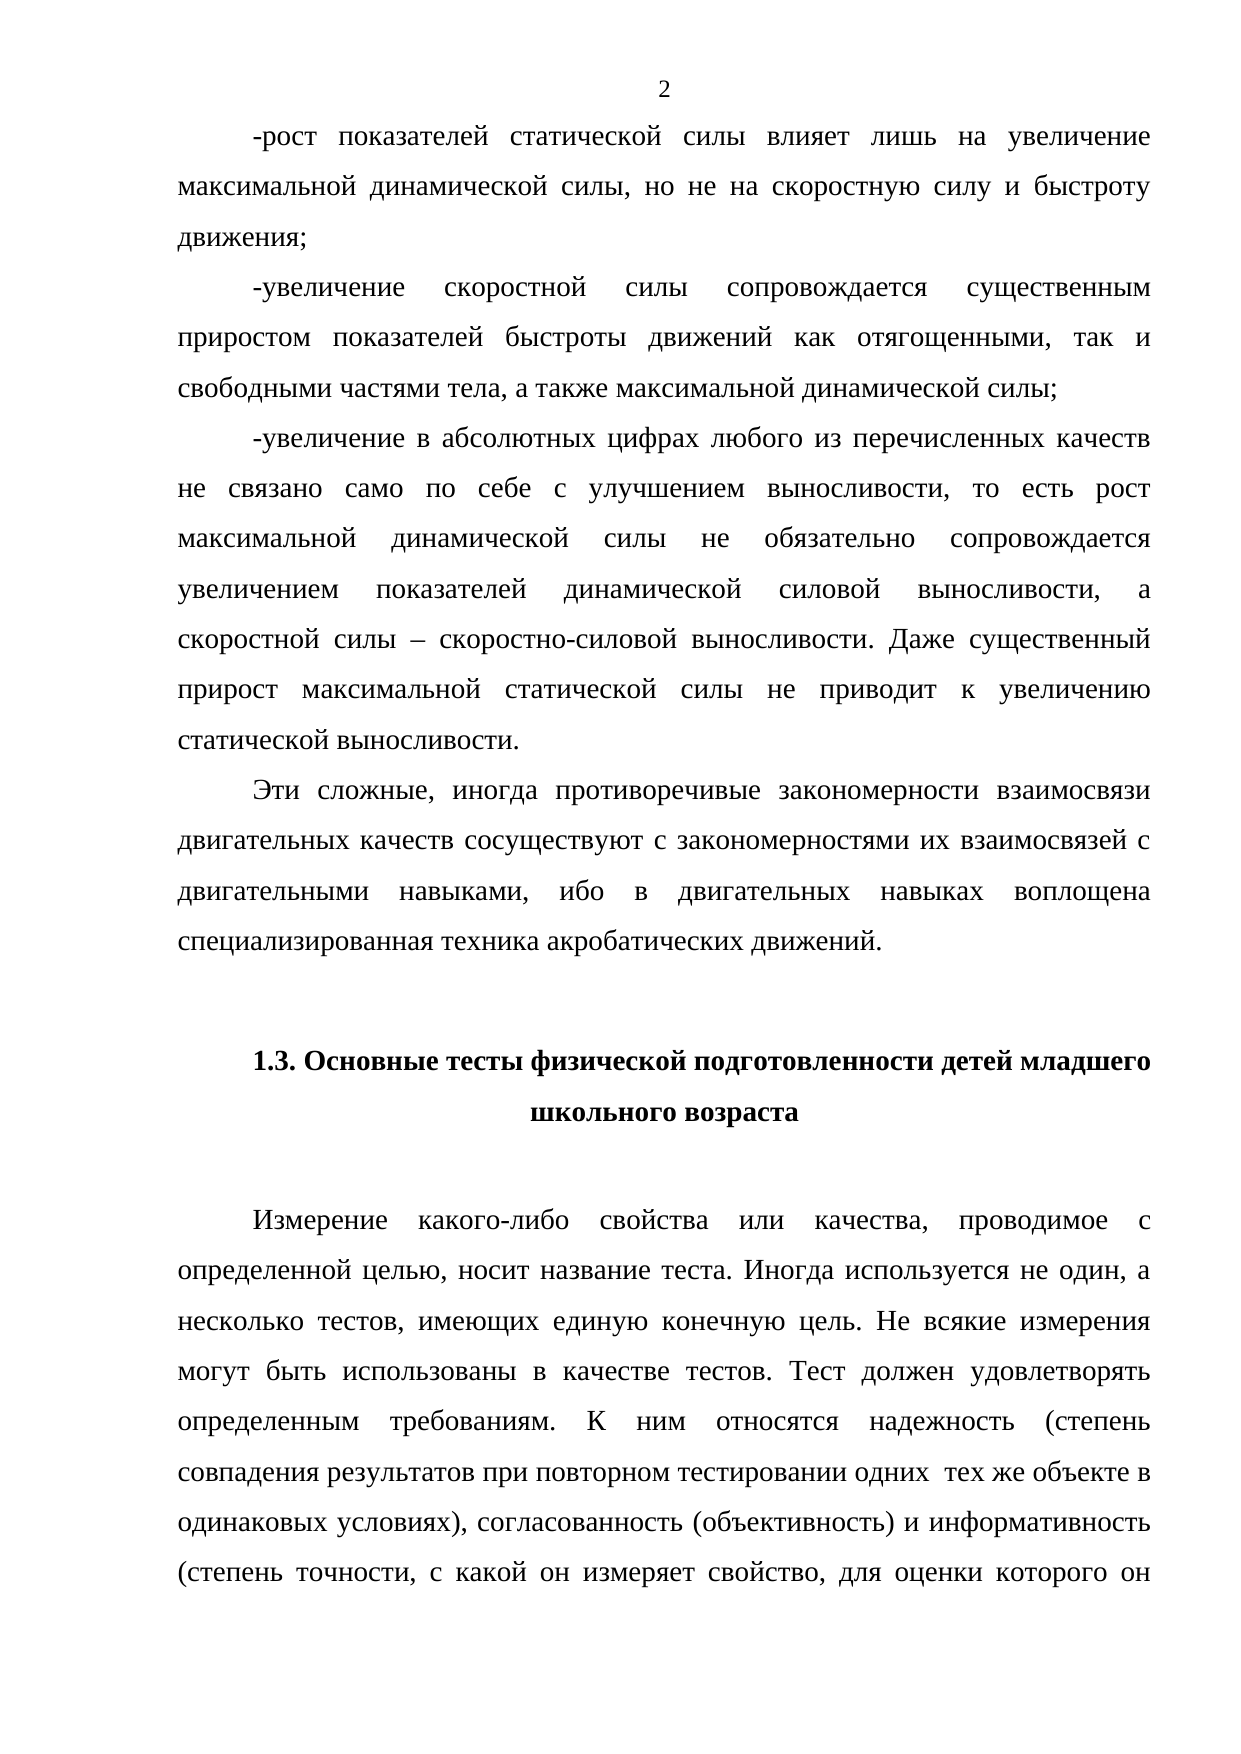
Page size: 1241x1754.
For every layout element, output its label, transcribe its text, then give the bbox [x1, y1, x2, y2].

text -рост показателей статической силы влияет лишь на увеличение максимальной динамической силы, но не на скоростную силу и быстроту движения; [177, 118, 1152, 252]
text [177, 1202, 1152, 1588]
text -увеличение скоростной силы сопровождается существенным приростом показателей быстроты движений как отягощенными, так и свободными частями тела, а также максимальной динамической силы; [177, 269, 1152, 403]
text -увеличение в абсолютных цифрах любого из перечисленных качеств не связано само по себе с улучшением выносливости, то есть рост максимальной динамической силы не обязательно сопровождается увеличением показателей динамической силовой выносливости, а скоростной силы – скоростно-силовой выносливости. Даже существенный прирост максимальной статической силы не приводит к увеличению статической выносливости. [177, 420, 1152, 755]
text 1.3. Основные тесты физической подготовленности детей младшего школьного возраста [177, 1043, 1152, 1127]
text Эти сложные, иногда противоречивые закономерности взаимосвязи двигательных качеств сосуществуют с закономерностями их взаимосвязей с двигательными навыками, ибо в двигательных навыках воплощена специализированная техника акробатических движений. [177, 772, 1152, 957]
